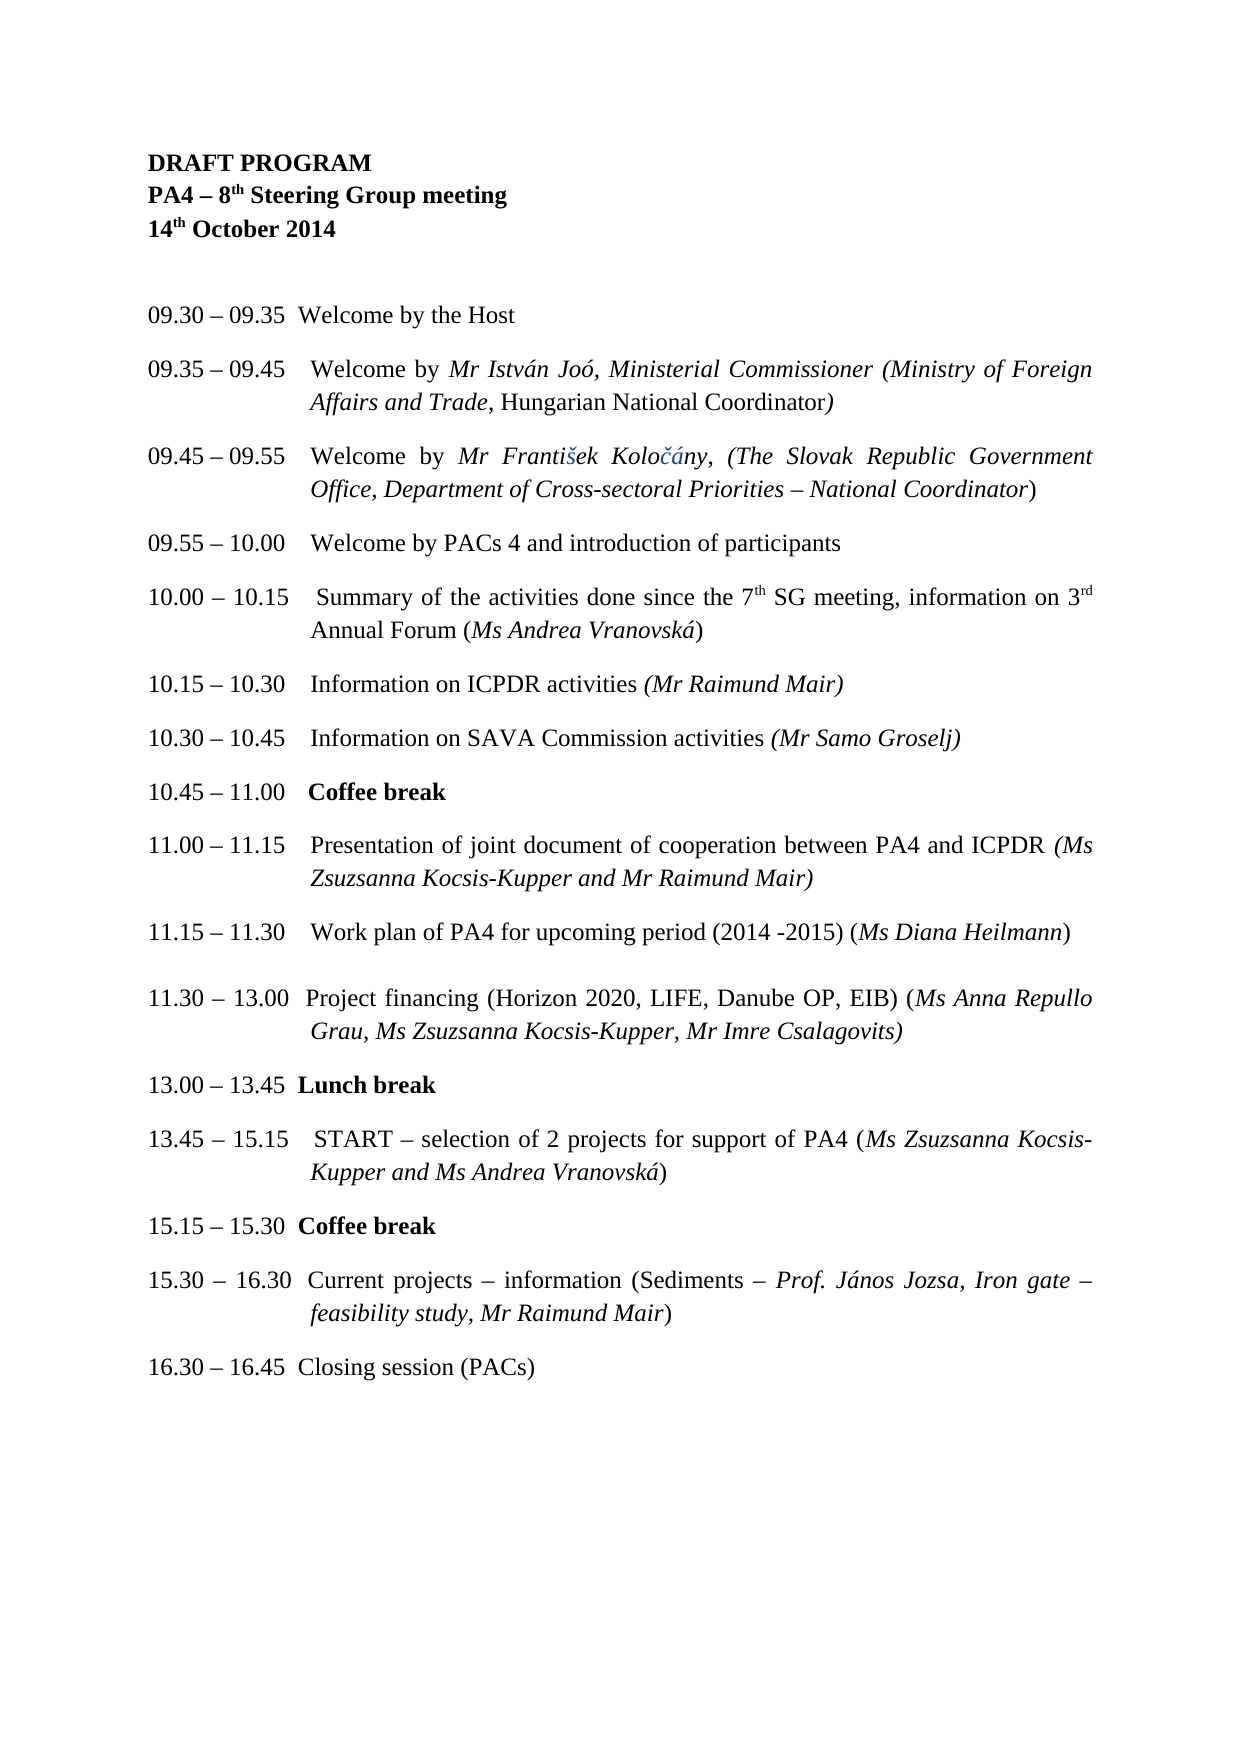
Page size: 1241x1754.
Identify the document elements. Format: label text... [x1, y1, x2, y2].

text 15.30 – 16.30 Current projects – information (Sediments – Prof. János Jozsa, Iron gate – feasibility study, Mr Raimund Mair) [148, 1265, 1093, 1327]
text 10.15 – 10.30 Information on ICPDR activities (Mr Raimund Mair) [148, 669, 1093, 698]
text 09.55 – 10.00 Welcome by PACs 4 and introduction of participants [148, 528, 1093, 557]
text 11.30 – 13.00 Project financing (Horizon 2020, LIFE, Danube OP, EIB) (Ms Anna Repullo Grau, Ms Zsuzsanna Kocsis-Kupper, Mr Imre Csalagovits) [148, 983, 1093, 1045]
text 15.15 – 15.30 Coffee break [148, 1211, 1093, 1240]
text 13.00 – 13.45 Lunch break [148, 1070, 1093, 1099]
text 09.35 – 09.45 Welcome by Mr István Joó, Ministerial Commissioner (Ministry of Foreign Affairs and Trade, Hungarian National Coordinator) [148, 354, 1093, 416]
text 10.00 – 10.15 Summary of the activities done since the 7th SG meeting, information on 3rd Annual Forum (Ms Andrea Vranovská) [148, 582, 1093, 644]
text 10.45 – 11.00 Coffee break [148, 777, 1093, 805]
text 13.45 – 15.15 START – selection of 2 projects for support of PA4 (Ms Zsuzsanna Kocsis-Kupper and Ms Andrea Vranovská) [148, 1124, 1093, 1186]
text 09.30 – 09.35 Welcome by the Host [148, 301, 1093, 329]
text 11.15 – 11.30 Work plan of PA4 for upcoming period (2014 -2015) (Ms Diana Heilmann) [148, 917, 1093, 946]
text 09.45 – 09.55 Welcome by Mr František Koločány, (The Slovak Republic Government Office, Department of Cross-sectoral Priorities – National Coordinator) [148, 441, 1093, 503]
text 10.30 – 10.45 Information on SAVA Commission activities (Mr Samo Groselj) [148, 723, 1093, 751]
text 14th October 2014 [148, 214, 1093, 242]
text 11.00 – 11.15 Presentation of joint document of cooperation between PA4 and ICPDR (Ms Zsuzsanna Kocsis-Kupper and Mr Raimund Mair) [148, 830, 1093, 892]
text DRAFT PROGRAM [148, 148, 1093, 176]
text 16.30 – 16.45 Closing session (PACs) [148, 1352, 1093, 1380]
text PA4 – 8th Steering Group meeting [148, 181, 1093, 209]
